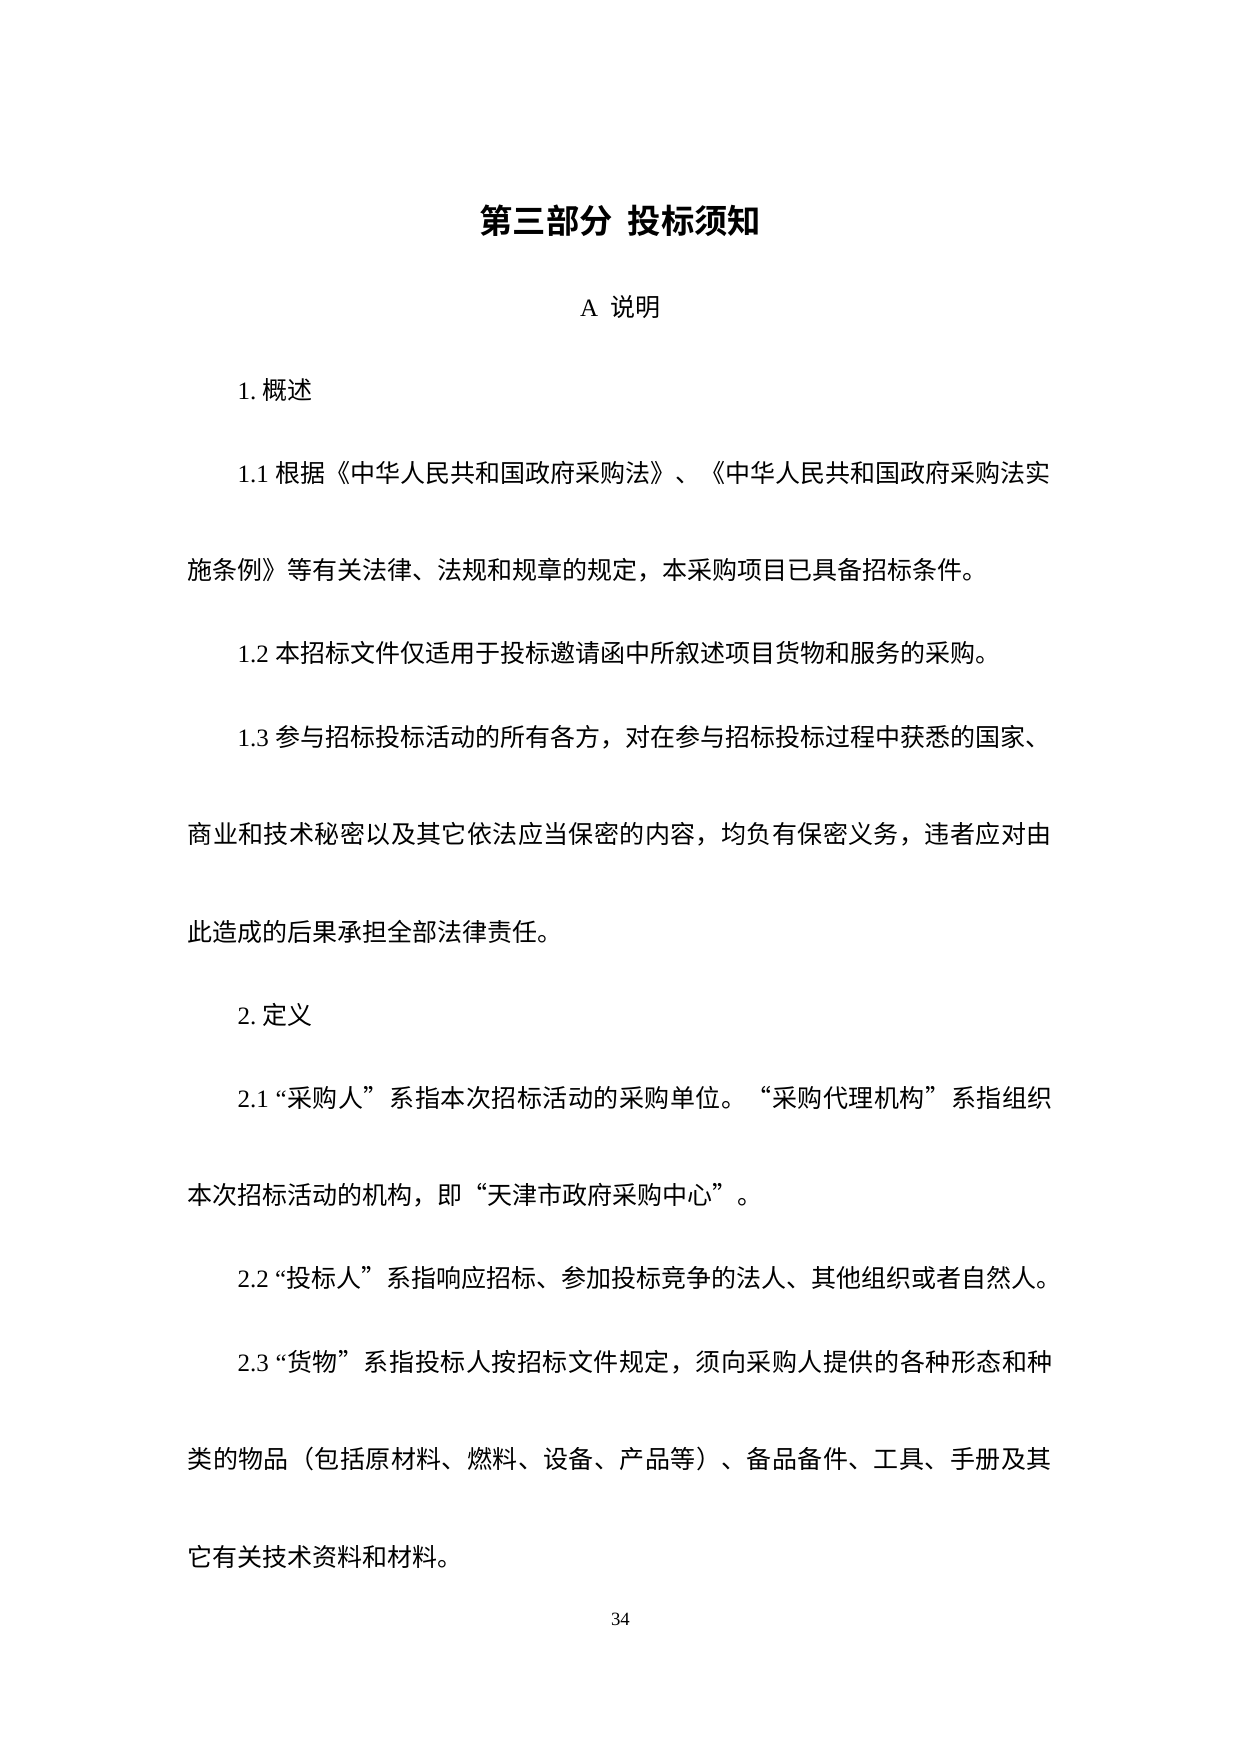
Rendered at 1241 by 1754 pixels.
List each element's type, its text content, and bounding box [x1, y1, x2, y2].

text 2. 定义 [187, 981, 1053, 1046]
text 1.3 参与招标投标活动的所有各方，对在参与招标投标过程中获悉的国家、商业和技术秘密以及其它依法应当保密的内容，均负有保密义务，违者应对由此造成的后果承担全部法律责任。 [187, 703, 1053, 963]
text A 说明 [187, 273, 1053, 338]
text 2.1 “采购人”系指本次招标活动的采购单位。“采购代理机构”系指组织本次招标活动的机构，即“天津市政府采购中心”。 [187, 1064, 1053, 1226]
text 1.1 根据《中华人民共和国政府采购法》、《中华人民共和国政府采购法实施条例》等有关法律、法规和规章的规定，本采购项目已具备招标条件。 [187, 439, 1053, 601]
text 2.3 “货物”系指投标人按招标文件规定，须向采购人提供的各种形态和种类的物品（包括原材料、燃料、设备、产品等）、备品备件、工具、手册及其它有关技术资料和材料。 [187, 1328, 1053, 1588]
subtitle 第三部分 投标须知 [187, 187, 1053, 252]
text 1. 概述 [187, 356, 1053, 421]
text 1.2 本招标文件仅适用于投标邀请函中所叙述项目货物和服务的采购。 [187, 619, 1053, 684]
text 2.2 “投标人”系指响应招标、参加投标竞争的法人、其他组织或者自然人。 [187, 1244, 1053, 1309]
